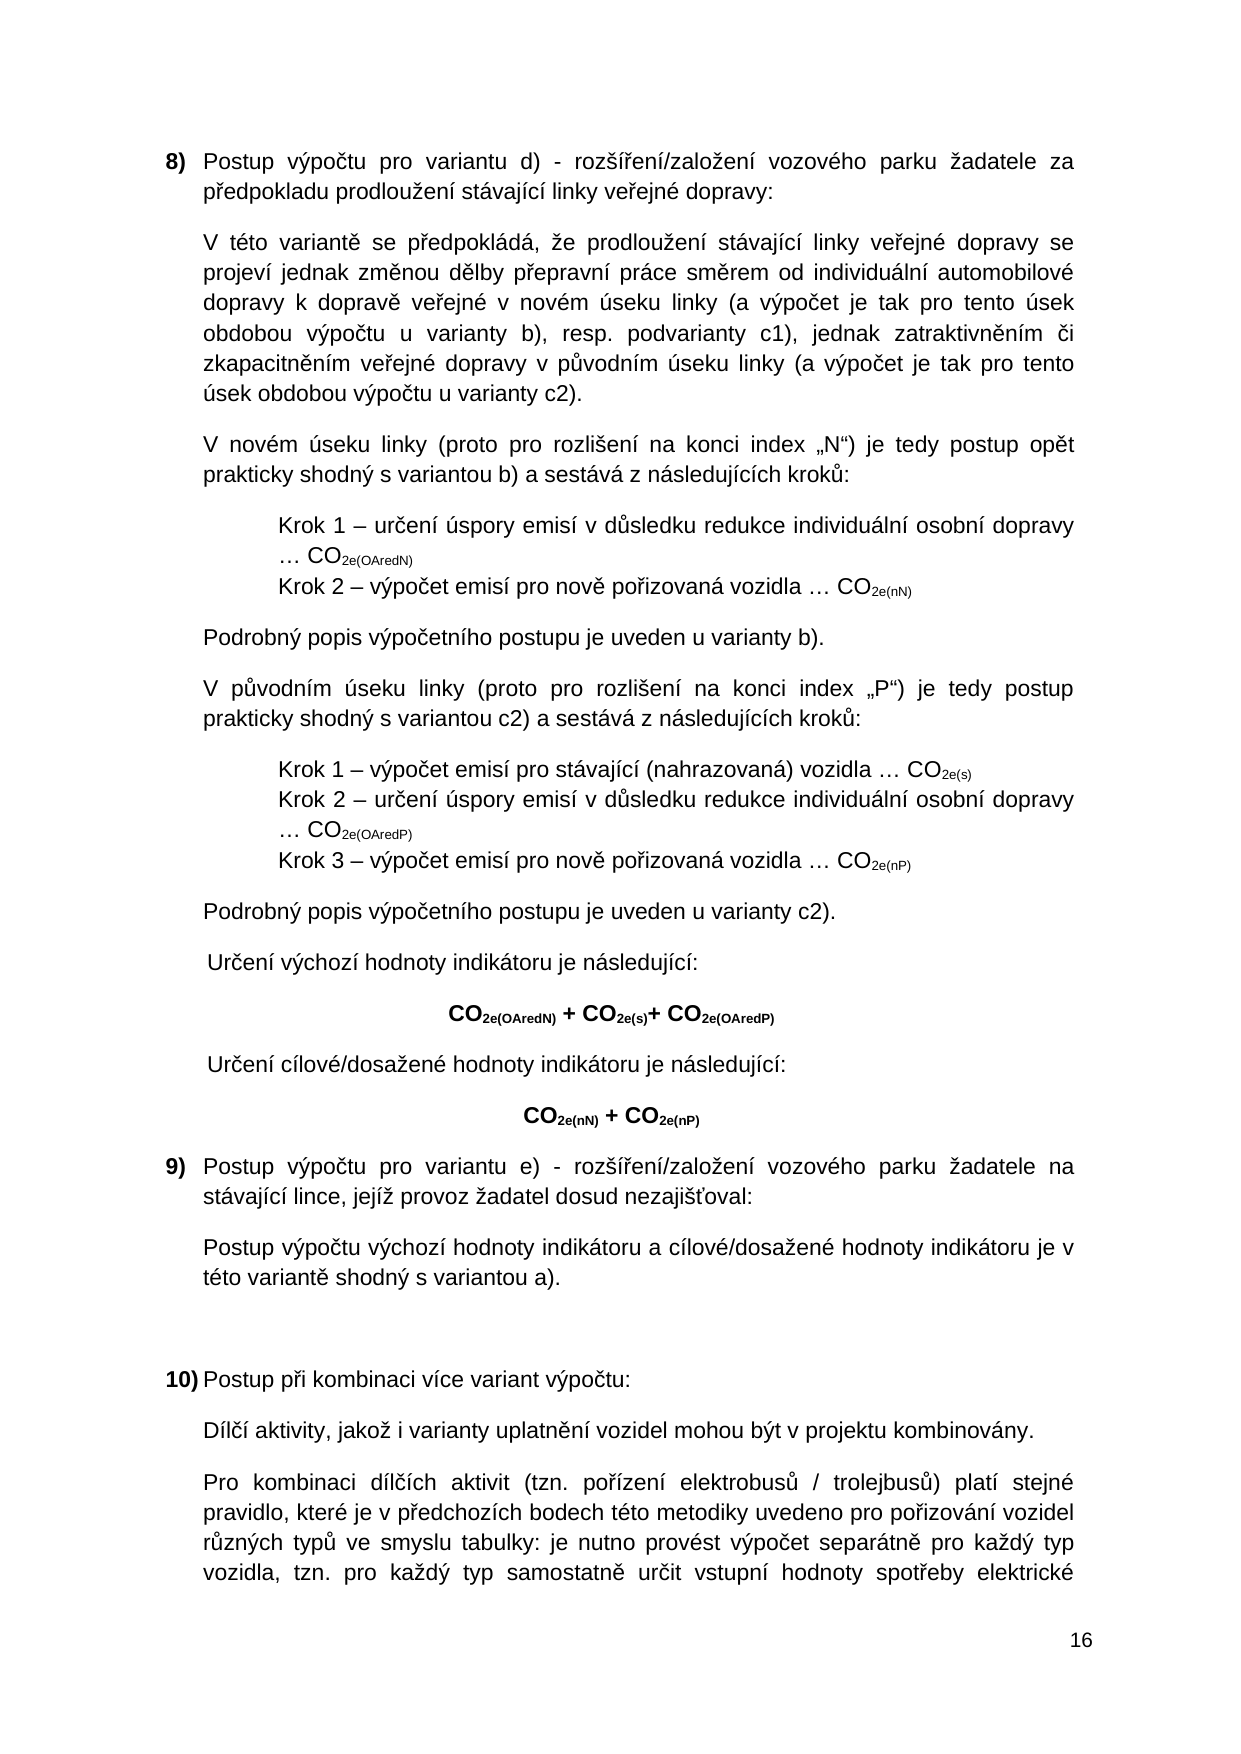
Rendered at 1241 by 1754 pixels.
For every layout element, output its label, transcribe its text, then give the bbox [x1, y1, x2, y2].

text V původním úseku linky (proto pro rozlišení na konci index „P“) je tedy postup prakticky shodný s variantou c2) a sestává z následujících kroků: [203, 675, 1075, 731]
text V novém úseku linky (proto pro rozlišení na konci index „N“) je tedy postup opět prakticky shodný s variantou b) a sestává z následujících kroků: [203, 431, 1075, 488]
text Postup výpočtu výchozí hodnoty indikátoru a cílové/dosažené hodnoty indikátoru je v této variantě shodný s variantou a). [203, 1234, 1075, 1291]
text CO2e(OAredN) + CO2e(s)+ CO2e(OAredP) [148, 1000, 1075, 1026]
list Postup při kombinaci více variant výpočtu: [165, 1366, 1075, 1393]
text Podrobný popis výpočetního postupu je uveden u varianty c2). [203, 898, 1075, 924]
list Krok 1 – určení úspory emisí v důsledku redukce individuální osobní dopravy … CO2e(OAredN) [278, 512, 1075, 569]
list Krok 2 – výpočet emisí pro nově pořizovaná vozidla … CO2e(nN) [278, 573, 1075, 599]
text Určení cílové/dosažené hodnoty indikátoru je následující: [207, 1051, 1075, 1077]
text Podrobný popis výpočetního postupu je uveden u varianty b). [203, 624, 1075, 650]
list Krok 3 – výpočet emisí pro nově pořizovaná vozidla … CO2e(nP) [278, 847, 1075, 873]
text CO2e(nN) + CO2e(nP) [148, 1102, 1075, 1128]
list Krok 2 – určení úspory emisí v důsledku redukce individuální osobní dopravy … CO2e(OAredP) [278, 786, 1075, 843]
list Postup výpočtu pro variantu d) - rozšíření/založení vozového parku žadatele za předpokladu prodloužení stávající linky veřejné dopravy: [165, 148, 1075, 204]
list Krok 1 – výpočet emisí pro stávající (nahrazovaná) vozidla … CO2e(s) [278, 756, 1075, 782]
text Určení výchozí hodnoty indikátoru je následující: [207, 949, 1075, 975]
text V této variantě se předpokládá, že prodloužení stávající linky veřejné dopravy se projeví jednak změnou dělby přepravní práce směrem od individuální automobilové dopravy k dopravě veřejné v novém úseku linky (a výpočet je tak pro tento úsek obdobou výpočtu u varianty b), resp. podvarianty c1), jednak zatraktivněním či zkapacitněním veřejné dopravy v původním úseku linky (a výpočet je tak pro tento úsek obdobou výpočtu u varianty c2). [203, 229, 1075, 406]
list Postup výpočtu pro variantu e) - rozšíření/založení vozového parku žadatele na stávající lince, jejíž provoz žadatel dosud nezajišťoval: [165, 1153, 1075, 1209]
text Dílčí aktivity, jakož i varianty uplatnění vozidel mohou být v projektu kombinovány. [203, 1417, 1075, 1444]
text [203, 1468, 1075, 1586]
